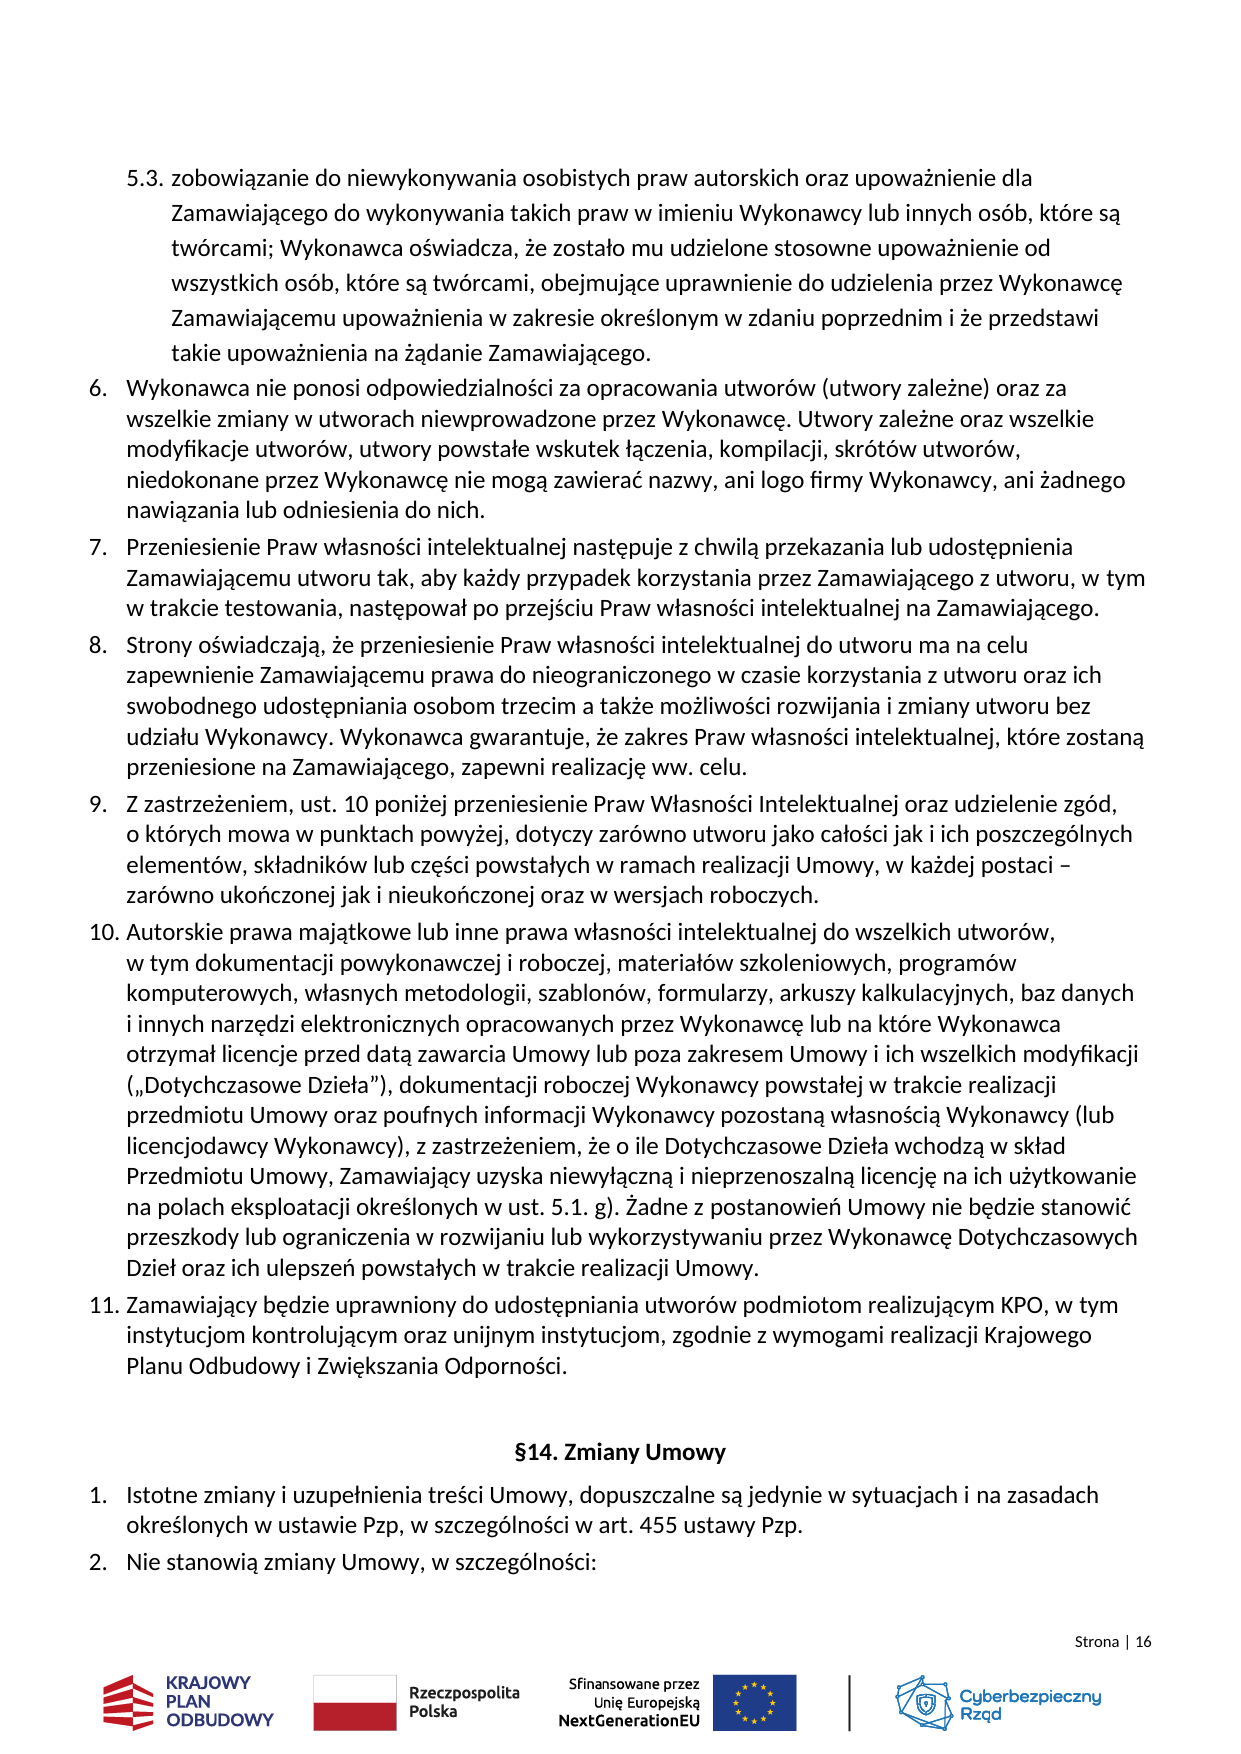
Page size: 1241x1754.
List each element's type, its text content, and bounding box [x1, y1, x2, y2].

list Nie stanowią zmiany Umowy, w szczególności: [89, 1546, 1152, 1577]
list Z zastrzeżeniem, ust. 10 poniżej przeniesienie Praw Własności Intelektualnej oraz udzielenie zgód, o których mowa w punktach powyżej, dotyczy zarówno utworu jako całości jak i ich poszczególnych elementów, składników lub części powstałych w ramach realizacji Umowy, w każdej postaci – zarówno ukończonej jak i nieukończonej oraz w wersjach roboczych. [89, 788, 1152, 910]
list Wykonawca nie ponosi odpowiedzialności za opracowania utworów (utwory zależne) oraz za wszelkie zmiany w utworach niewprowadzone przez Wykonawcę. Utwory zależne oraz wszelkie modyfikacje utworów, utwory powstałe wskutek łączenia, kompilacji, skrótów utworów, niedokonane przez Wykonawcę nie mogą zawierać nazwy, ani logo firmy Wykonawcy, ani żadnego nawiązania lub odniesienia do nich. [89, 372, 1152, 525]
text §14. Zmiany Umowy [89, 1405, 1152, 1466]
list Strony oświadczają, że przeniesienie Praw własności intelektualnej do utworu ma na celu zapewnienie Zamawiającemu prawa do nieograniczonego w czasie korzystania z utworu oraz ich swobodnego udostępniania osobom trzecim a także możliwości rozwijania i zmiany utworu bez udziału Wykonawcy. Wykonawca gwarantuje, że zakres Praw własności intelektualnej, które zostaną przeniesione na Zamawiającego, zapewni realizację ww. celu. [89, 629, 1152, 782]
list Autorskie prawa majątkowe lub inne prawa własności intelektualnej do wszelkich utworów, w tym dokumentacji powykonawczej i roboczej, materiałów szkoleniowych, programów komputerowych, własnych metodologii, szablonów, formularzy, arkuszy kalkulacyjnych, baz danych i innych narzędzi elektronicznych opracowanych przez Wykonawcę lub na które Wykonawca otrzymał licencje przed datą zawarcia Umowy lub poza zakresem Umowy i ich wszelkich modyfikacji („Dotychczasowe Dzieła”), dokumentacji roboczej Wykonawcy powstałej w trakcie realizacji przedmiotu Umowy oraz poufnych informacji Wykonawcy pozostaną własnością Wykonawcy (lub licencjodawcy Wykonawcy), z zastrzeżeniem, że o ile Dotychczasowe Dzieła wchodzą w skład Przedmiotu Umowy, Zamawiający uzyska niewyłączną i nieprzenoszalną licencję na ich użytkowanie na polach eksploatacji określonych w ust. 5.1. g). Żadne z postanowień Umowy nie będzie stanowić przeszkody lub ograniczenia w rozwijaniu lub wykorzystywaniu przez Wykonawcę Dotychczasowych Dzieł oraz ich ulepszeń powstałych w trakcie realizacji Umowy. [89, 916, 1152, 1283]
list Przeniesienie Praw własności intelektualnej następuje z chwilą przekazania lub udostępnienia Zamawiającemu utworu tak, aby każdy przypadek korzystania przez Zamawiającego z utworu, w tym w trakcie testowania, następował po przejściu Praw własności intelektualnej na Zamawiającego. [89, 531, 1152, 623]
list Zamawiający będzie uprawniony do udostępniania utworów podmiotom realizującym KPO, w tym instytucjom kontrolującym oraz unijnym instytucjom, zgodnie z wymogami realizacji Krajowego Planu Odbudowy i Zwiększania Odporności. [89, 1289, 1152, 1380]
list Istotne zmiany i uzupełnienia treści Umowy, dopuszczalne są jedynie w sytuacjach i na zasadach określonych w ustawie Pzp, w szczególności w art. 455 ustawy Pzp. [89, 1479, 1152, 1540]
picture [88, 1659, 1118, 1746]
list zobowiązanie do niewykonywania osobistych praw autorskich oraz upoważnienie dla Zamawiającego do wykonywania takich praw w imieniu Wykonawcy lub innych osób, które są twórcami; Wykonawca oświadcza, że zostało mu udzielone stosowne upoważnienie od wszystkich osób, które są twórcami, obejmujące uprawnienie do udzielenia przez Wykonawcę Zamawiającemu upoważnienia w zakresie określonym w zdaniu poprzednim i że przedstawi takie upoważnienia na żądanie Zamawiającego. [126, 162, 1152, 368]
